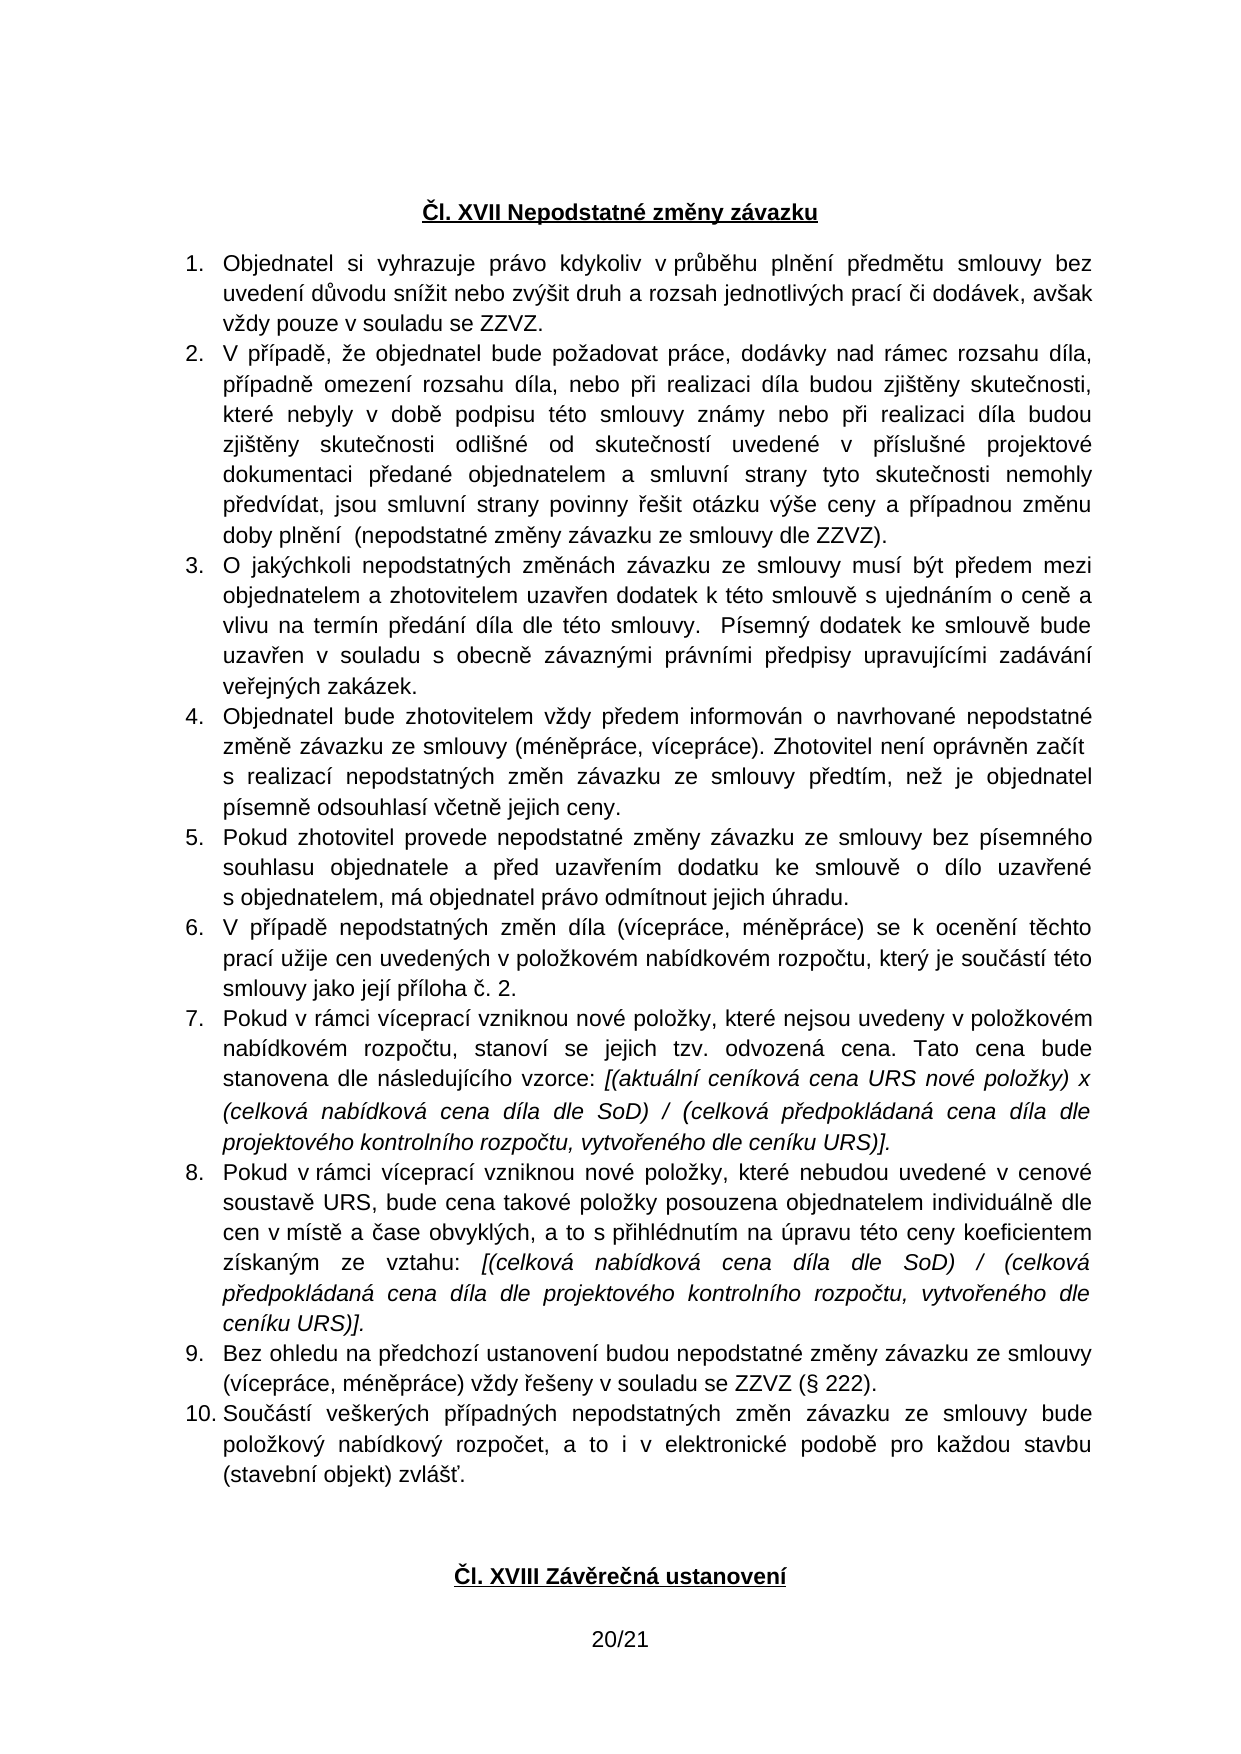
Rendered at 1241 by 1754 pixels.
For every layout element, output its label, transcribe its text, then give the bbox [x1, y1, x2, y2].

list Bez ohledu na předchozí ustanovení budou nepodstatné změny závazku ze smlouvy (vícepráce, méněpráce) vždy řešeny v souladu se ZZVZ (§ 222). [185, 1340, 1093, 1397]
text Čl. XVIII Závěrečná ustanovení [148, 1563, 1093, 1589]
list Objednatel bude zhotovitelem vždy předem informován o navrhované nepodstatné změně závazku ze smlouvy (méněpráce, vícepráce). Zhotovitel není oprávněn začít s realizací nepodstatných změn závazku ze smlouvy předtím, než je objednatel písemně odsouhlasí včetně jejich ceny. [185, 703, 1093, 820]
list V případě, že objednatel bude požadovat práce, dodávky nad rámec rozsahu díla, případně omezení rozsahu díla, nebo při realizaci díla budou zjištěny skutečnosti, které nebyly v době podpisu této smlouvy známy nebo při realizaci díla budou zjištěny skutečnosti odlišné od skutečností uvedené v příslušné projektové dokumentaci předané objednatelem a smluvní strany tyto skutečnosti nemohly předvídat, jsou smluvní strany povinny řešit otázku výše ceny a případnou změnu doby plnění (nepodstatné změny závazku ze smlouvy dle ZZVZ). [185, 340, 1093, 548]
text Čl. XVII Nepodstatné změny závazku [148, 199, 1093, 225]
list Součástí veškerých případných nepodstatných změn závazku ze smlouvy bude položkový nabídkový rozpočet, a to i v elektronické podobě pro každou stavbu (stavební objekt) zvlášť. [185, 1400, 1093, 1487]
list Pokud v rámci víceprací vzniknou nové položky, které nebudou uvedené v cenové soustavě URS, bude cena takové položky posouzena objednatelem individuálně dle cen v místě a čase obvyklých, a to s přihlédnutím na úpravu této ceny koeficientem získaným ze vztahu: [(celková nabídková cena díla dle SoD) / (celková předpokládaná cena díla dle projektového kontrolního rozpočtu, vytvořeného dle ceníku URS)]. [185, 1159, 1093, 1336]
list Pokud zhotovitel provede nepodstatné změny závazku ze smlouvy bez písemného souhlasu objednatele a před uzavřením dodatku ke smlouvě o dílo uzavřené s objednatelem, má objednatel právo odmítnout jejich úhradu. [185, 824, 1093, 910]
list O jakýchkoli nepodstatných změnách závazku ze smlouvy musí být předem mezi objednatelem a zhotovitelem uzavřen dodatek k této smlouvě s ujednáním o ceně a vlivu na termín předání díla dle této smlouvy. Písemný dodatek ke smlouvě bude uzavřen v souladu s obecně závaznými právními předpisy upravujícími zadávání veřejných zakázek. [185, 552, 1093, 699]
list Objednatel si vyhrazuje právo kdykoliv v průběhu plnění předmětu smlouvy bez uvedení důvodu snížit nebo zvýšit druh a rozsah jednotlivých prací či dodávek, avšak vždy pouze v souladu se ZZVZ. [185, 250, 1093, 336]
list Pokud v rámci víceprací vzniknou nové položky, které nejsou uvedeny v položkovém nabídkovém rozpočtu, stanoví se jejich tzv. odvozená cena. Tato cena bude stanovena dle následujícího vzorce: [(aktuální ceníková cena URS nové položky) x (celková nabídková cena díla dle SoD) / (celková předpokládaná cena díla dle projektového kontrolního rozpočtu, vytvořeného dle ceníku URS)]. [185, 1005, 1093, 1155]
list V případě nepodstatných změn díla (vícepráce, méněpráce) se k ocenění těchto prací užije cen uvedených v položkovém nabídkovém rozpočtu, který je součástí této smlouvy jako její příloha č. 2. [185, 914, 1093, 1001]
